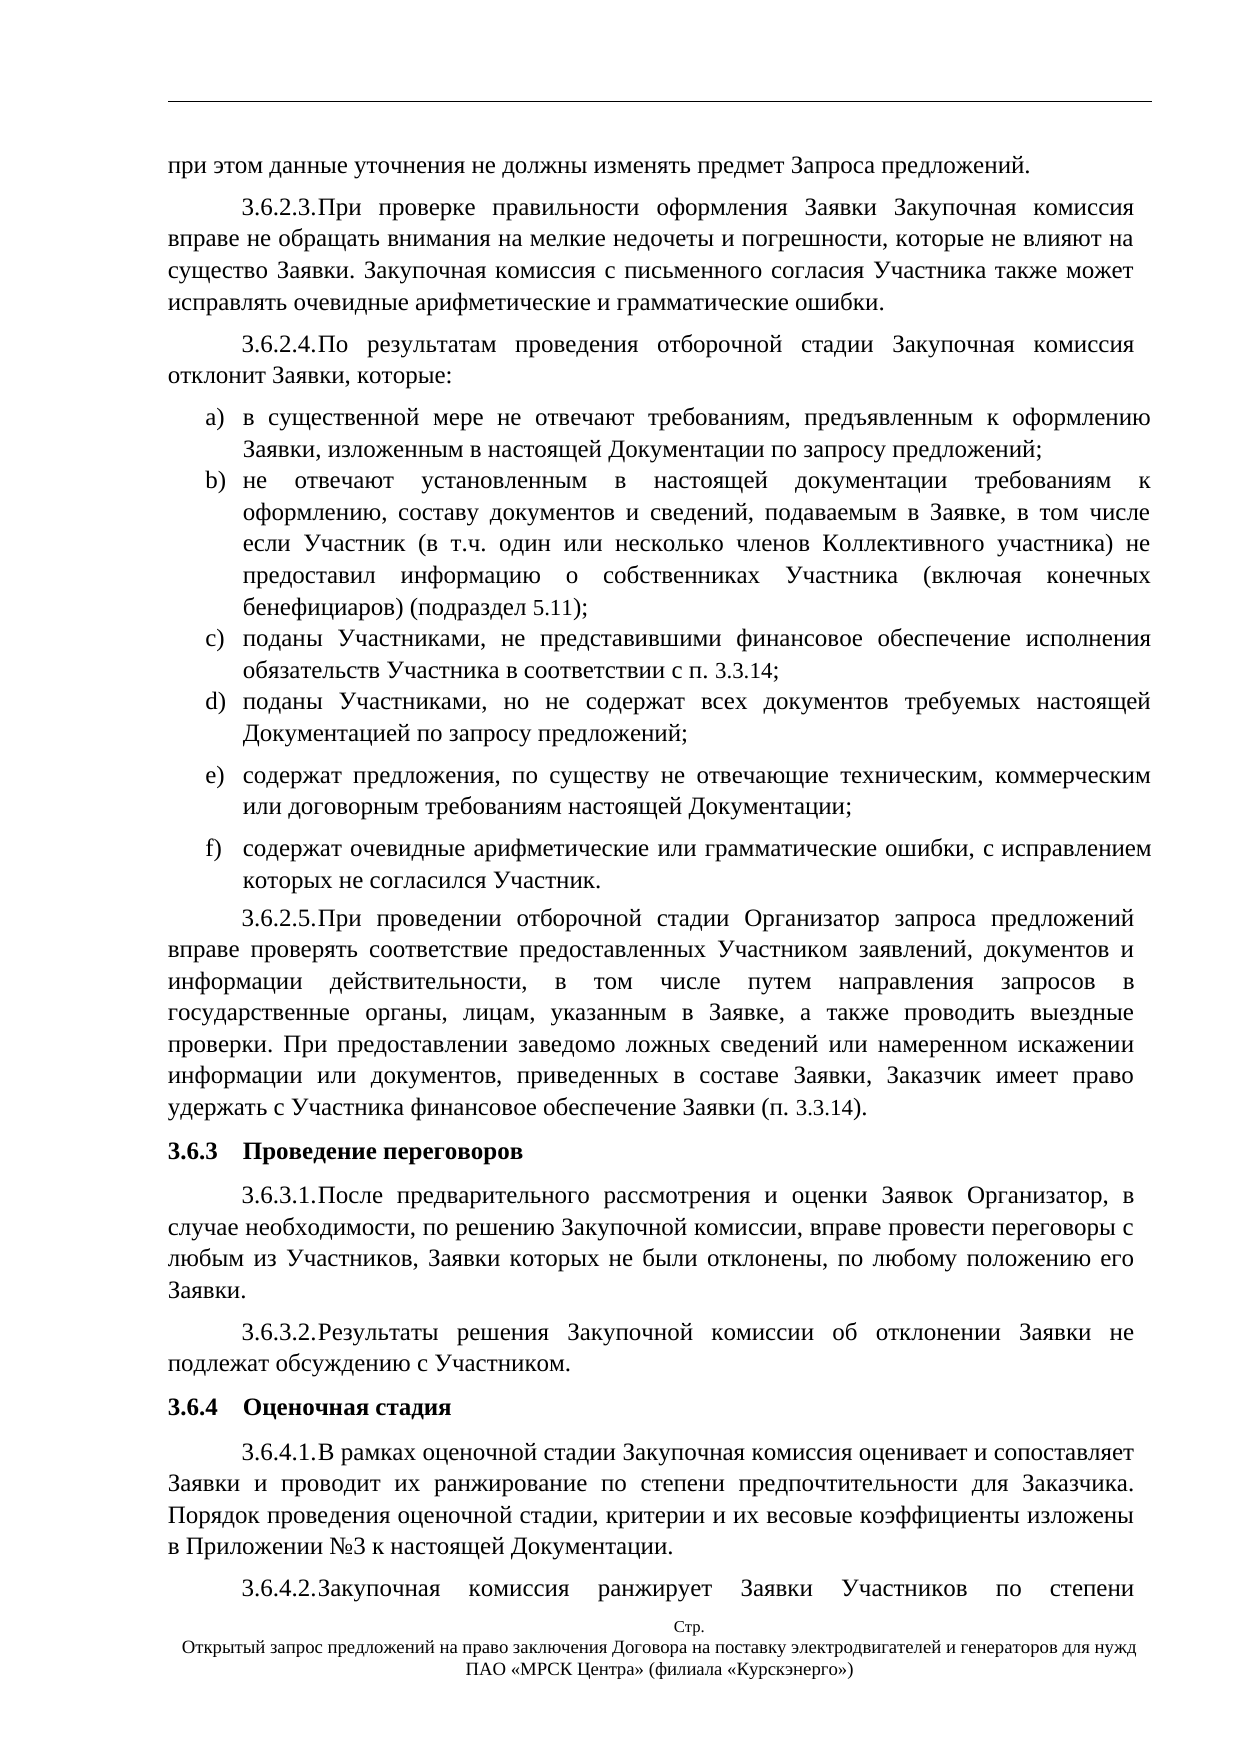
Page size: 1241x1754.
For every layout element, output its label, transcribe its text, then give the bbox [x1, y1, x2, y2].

list По результатам проведения отборочной стадии Закупочная комиссия отклонит Заявки, которые: [168, 329, 1135, 389]
list поданы Участниками, не представившими финансовое обеспечение исполнения обязательств Участника в соответствии с п. 3.3.14; [205, 623, 1152, 683]
subtitle Проведение переговоров [168, 1136, 1152, 1165]
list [168, 150, 1135, 179]
list После предварительного рассмотрения и оценки Заявок Организатор, в случае необходимости, по решению Закупочной комиссии, вправе провести переговоры с любым из Участников, Заявки которых не были отклонены, по любому положению его Заявки. [168, 1180, 1135, 1304]
list содержат предложения, по существу не отвечающие техническим, коммерческим или договорным требованиям настоящей Документации; [205, 760, 1152, 820]
list Результаты решения Закупочной комиссии об отклонении Заявки не подлежат обсуждению с Участником. [168, 1317, 1135, 1377]
list При проверке правильности оформления Заявки Закупочная комиссия вправе не обращать внимания на мелкие недочеты и погрешности, которые не влияют на существо Заявки. Закупочная комиссия с письменного согласия Участника также может исправлять очевидные арифметические и грамматические ошибки. [168, 192, 1135, 315]
list При проведении отборочной стадии Организатор запроса предложений вправе проверять соответствие предоставленных Участником заявлений, документов и информации действительности, в том числе путем направления запросов в государственные органы, лицам, указанным в Заявке, а также проводить выездные проверки. При предоставлении заведомо ложных сведений или намеренном искажении информации или документов, приведенных в составе Заявки, Заказчик имеет право удержать с Участника финансовое обеспечение Заявки (п. 3.3.14). [168, 903, 1135, 1121]
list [168, 1573, 1135, 1602]
subtitle Оценочная стадия [168, 1392, 1152, 1421]
list В рамках оценочной стадии Закупочная комиссия оценивает и сопоставляет Заявки и проводит их ранжирование по степени предпочтительности для Заказчика. Порядок проведения оценочной стадии, критерии и их весовые коэффициенты изложены в Приложении №3 к настоящей Документации. [168, 1437, 1135, 1560]
list в существенной мере не отвечают требованиям, предъявленным к оформлению Заявки, изложенным в настоящей Документации по запросу предложений; [205, 402, 1152, 462]
list не отвечают установленным в настоящей документации требованиям к оформлению, составу документов и сведений, подаваемым в Заявке, в том числе если Участник (в т.ч. один или несколько членов Коллективного участника) не предоставил информацию о собственниках Участника (включая конечных бенефициаров) (подраздел 5.11); [205, 465, 1152, 620]
list содержат очевидные арифметические или грамматические ошибки, с исправлением которых не согласился Участник. [205, 833, 1152, 894]
list поданы Участниками, но не содержат всех документов требуемых настоящей Документацией по запросу предложений; [205, 686, 1152, 747]
